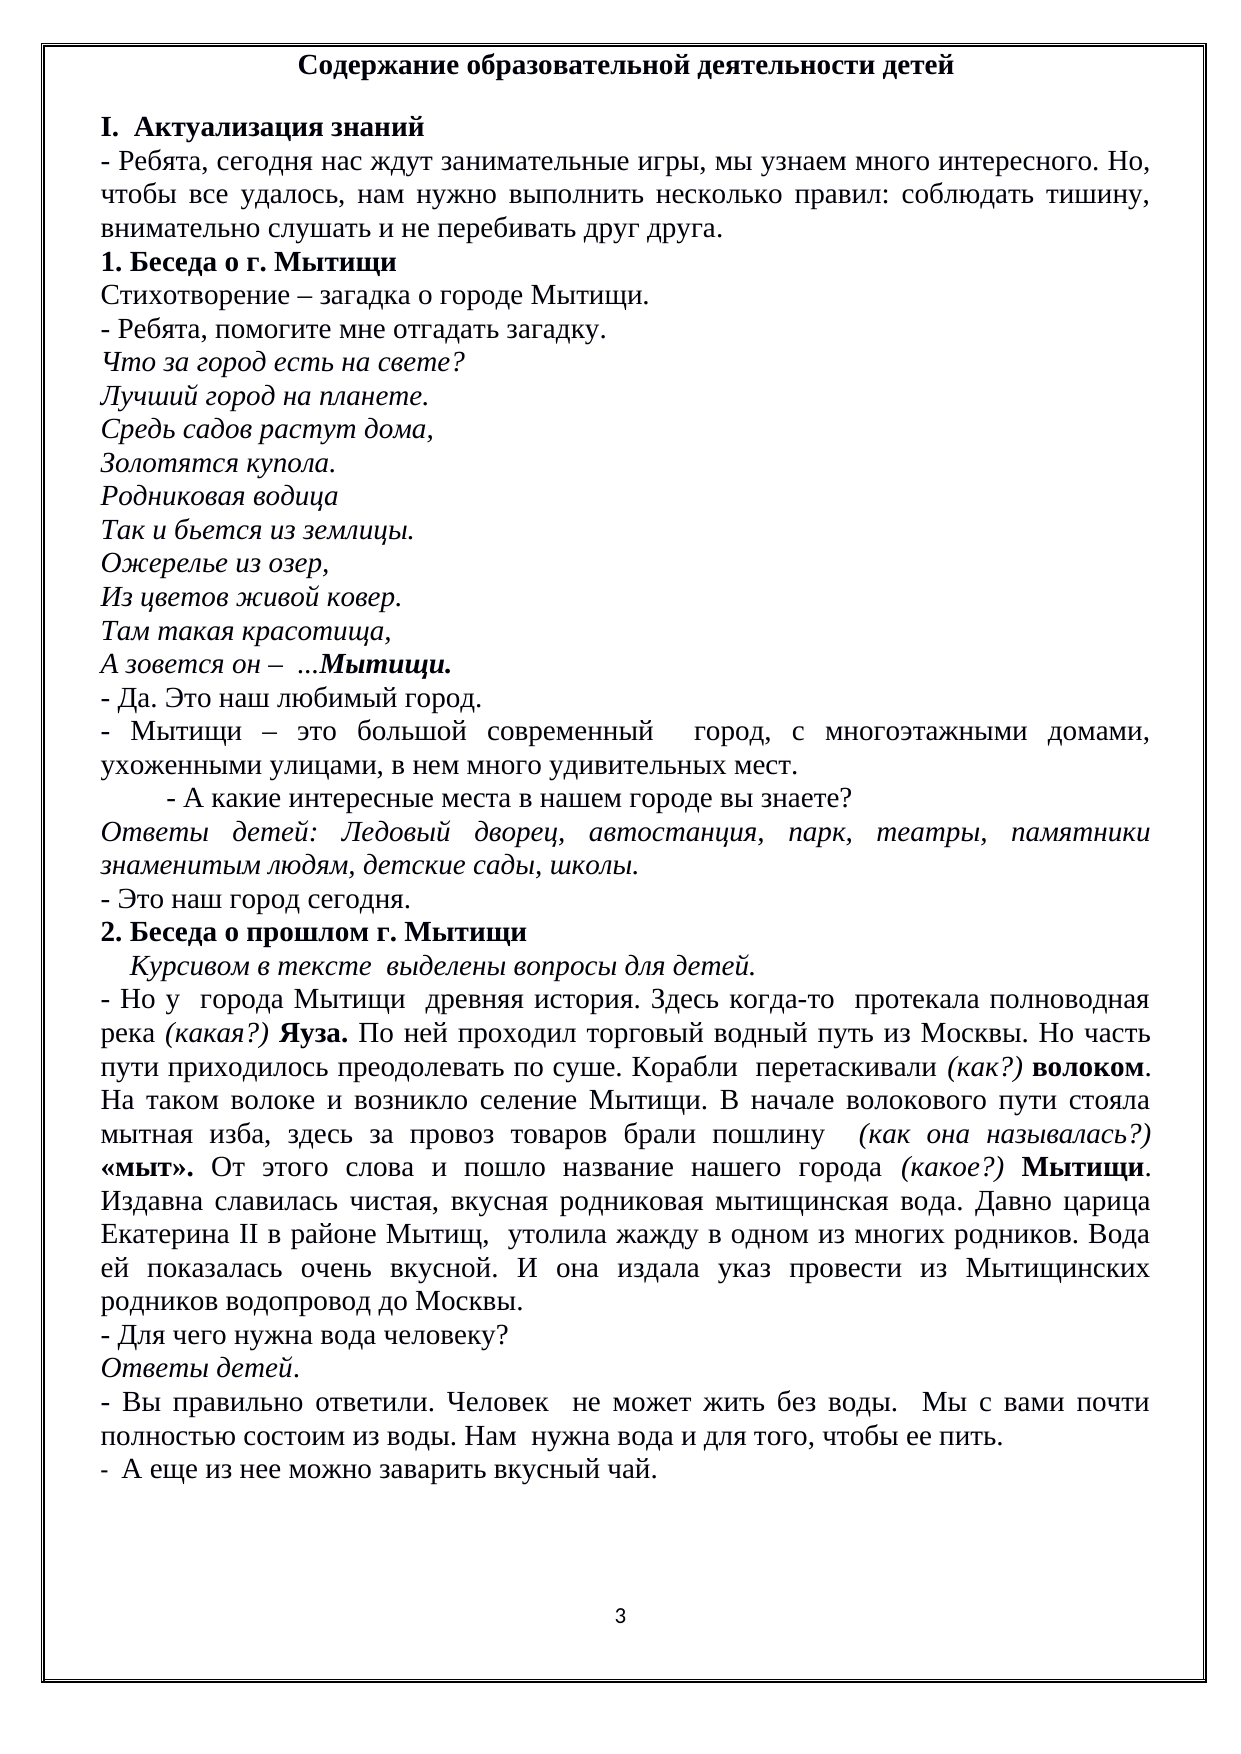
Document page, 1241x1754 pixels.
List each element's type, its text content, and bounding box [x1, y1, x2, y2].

list Стихотворение – загадка о городе Мытищи. [100, 277, 1152, 311]
list - Для чего нужна вода человеку? [100, 1317, 1152, 1351]
list Ответы детей. [100, 1351, 1152, 1384]
list - Вы правильно ответили. Человек не может жить без воды. Мы с вами почти полностью состоим из воды. Нам нужна вода и для того, чтобы ее пить. [100, 1384, 1152, 1451]
list Родниковая водица [100, 478, 1152, 512]
list А зовется он – ...Мытищи. [100, 646, 1152, 680]
list Золотятся купола. [100, 445, 1152, 478]
list Средь садов растут дома, [100, 411, 1152, 445]
list I. Актуализация знаний [100, 109, 1152, 143]
list Ответы детей: Ледовый дворец, автостанция, парк, театры, памятники знаменитым людям, детские сады, школы. [100, 814, 1152, 881]
list Курсивом в тексте выделены вопросы для детей. [100, 948, 1152, 982]
text - А какие интересные места в нашем городе вы знаете? [100, 780, 1152, 814]
list - Но у города Мытищи древняя история. Здесь когда-то протекала полноводная река (какая?) Яуза. По ней проходил торговый водный путь из Москвы. Но часть пути приходилось преодолевать по суше. Корабли перетаскивали (как?) волоком. На таком волоке и возникло селение Мытищи. В начале волокового пути стояла мытная изба, здесь за провоз товаров брали пошлину (как она называлась?) «мыт». От этого слова и пошло название нашего города (какое?) Мытищи. Издавна славилась чистая, вкусная родниковая мытищинская вода. Давно царица Екатерина II в районе Мытищ, утолила жажду в одном из многих родников. Вода ей показалась очень вкусной. И она издала указ провести из Мытищинских родников водопровод до Москвы. [100, 982, 1152, 1317]
list 1. Беседа о г. Мытищи [100, 244, 1152, 277]
list Лучший город на планете. [100, 378, 1152, 411]
list - Ребята, помогите мне отгадать загадку. [100, 311, 1152, 344]
list - Ребята, сегодня нас ждут занимательные игры, мы узнаем много интересного. Но, чтобы все удалось, нам нужно выполнить несколько правил: соблюдать тишину, внимательно слушать и не перебивать друг друга. [100, 143, 1152, 244]
list - Мытищи – это большой современный город, с многоэтажными домами, ухоженными улицами, в нем много удивительных мест. [100, 713, 1152, 780]
list А еще из нее можно заварить вкусный чай. [100, 1451, 1152, 1485]
list Из цветов живой ковер. [100, 579, 1152, 613]
list Ожерелье из озер, [100, 546, 1152, 579]
list - Да. Это наш любимый город. [100, 680, 1152, 713]
list Там такая красотища, [100, 613, 1152, 646]
text Содержание образовательной деятельности детей [100, 47, 1152, 81]
list Что за город есть на свете? [100, 344, 1152, 378]
list Так и бьется из землицы. [100, 512, 1152, 546]
list 2. Беседа о прошлом г. Мытищи [100, 914, 1152, 948]
list - Это наш город сегодня. [100, 881, 1152, 914]
